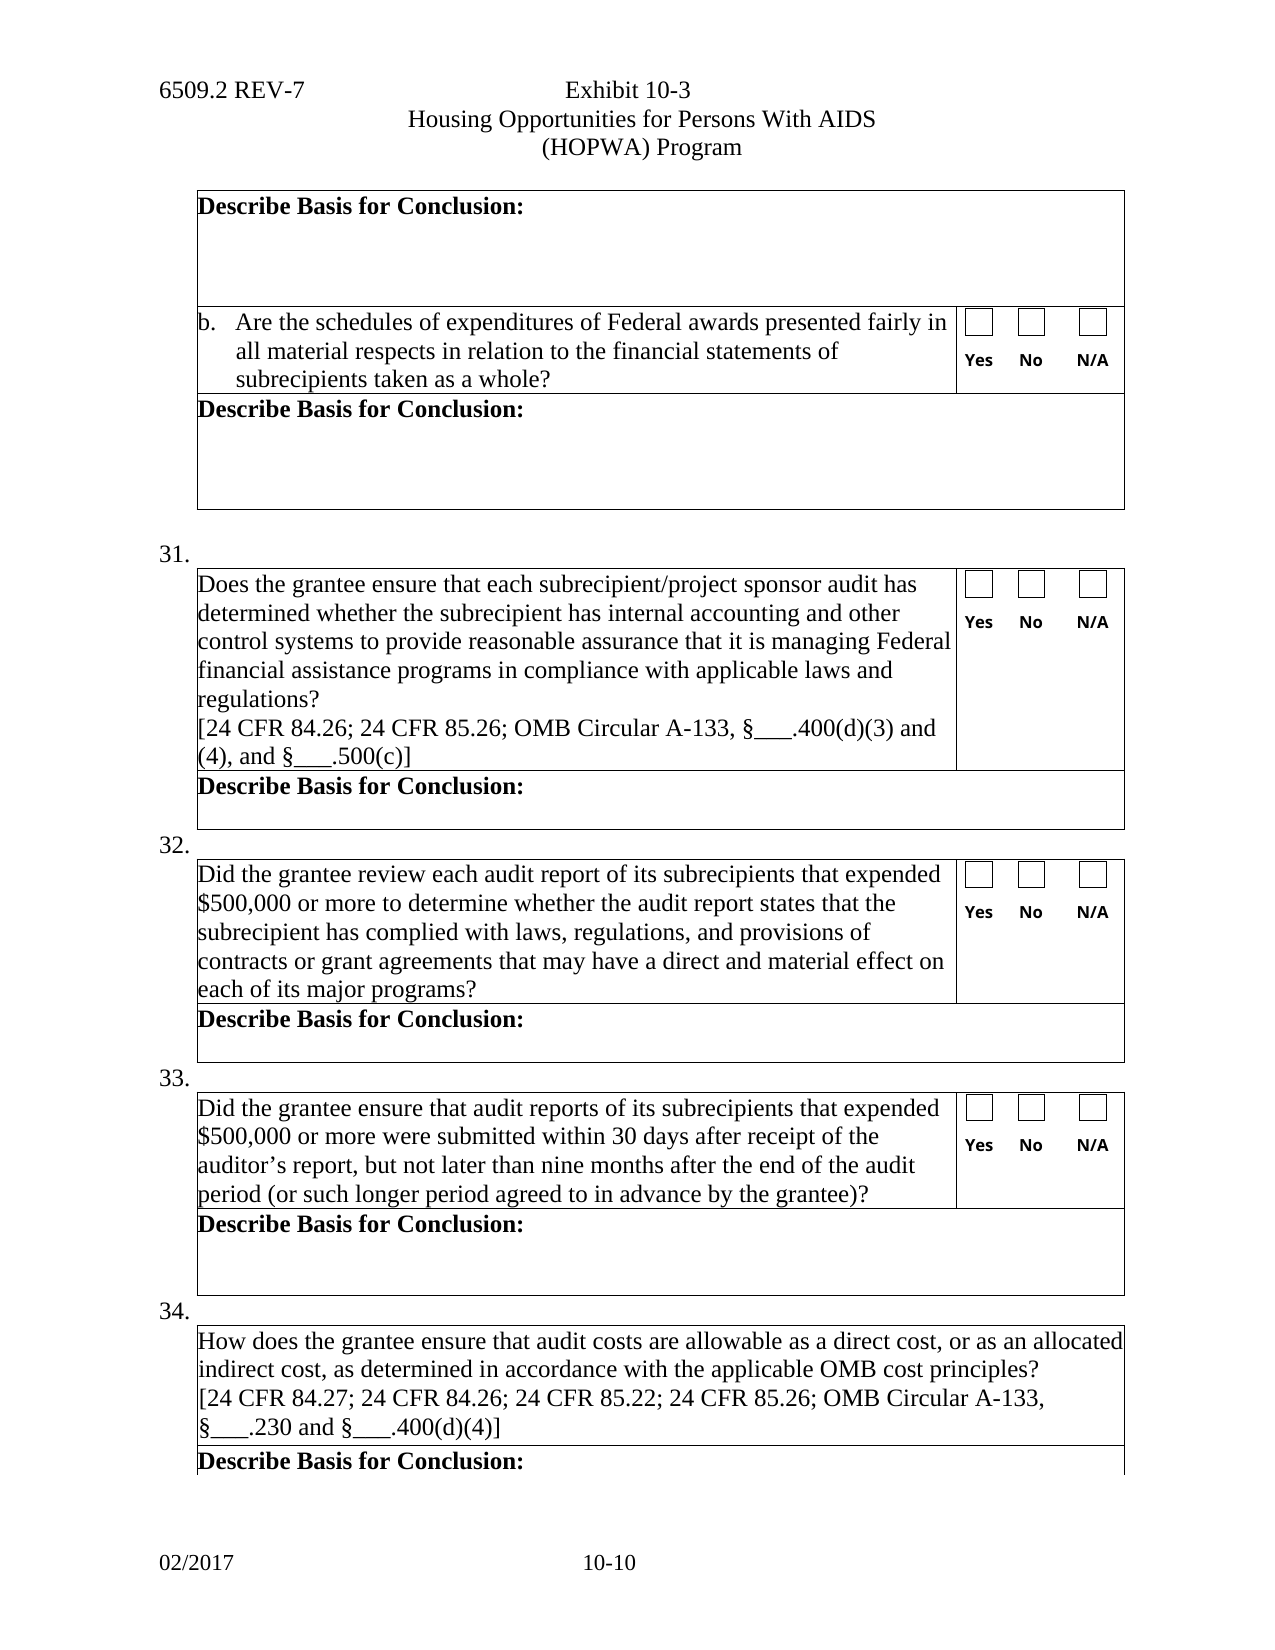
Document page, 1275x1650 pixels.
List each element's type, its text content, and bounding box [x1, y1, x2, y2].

table_cell Describe Basis for Conclusion: [198, 1446, 1124, 1474]
table_header Does the grantee ensure that each subrecipient/project sponsor audit has determined whether the subrecipient has internal accounting and other control systems to provide reasonable assurance that it is managing Federal financial assistance programs in compliance with applicable laws and regulations? [24 CFR 84.26; 24 CFR 85.26; OMB Circular A-133, §___.400(d)(3) and (4), and §___.500(c)] [198, 569, 956, 770]
table_header [957, 860, 1124, 1003]
table_cell Describe Basis for Conclusion: [198, 1209, 1124, 1295]
table_cell Describe Basis for Conclusion: [198, 394, 1124, 509]
table_cell Describe Basis for Conclusion: [198, 1004, 1124, 1062]
table_header How does the grantee ensure that audit costs are allowable as a direct cost, or as an allocated indirect cost, as determined in accordance with the applicable OMB cost principles? [24 CFR 84.27; 24 CFR 84.26; 24 CFR 85.22; 24 CFR 85.26; OMB Circular A-133, §___.230 and §___.400(d)(4)] [198, 1326, 1124, 1445]
table_header [957, 569, 1124, 770]
list 32. [159, 830, 1125, 858]
list 33. [159, 1063, 1125, 1092]
table_header Did the grantee review each audit report of its subrecipients that expended $500,000 or more to determine whether the audit report states that the subrecipient has complied with laws, regulations, and provisions of contracts or grant agreements that may have a direct and material effect on each of its major programs? [198, 860, 956, 1003]
table_cell b. Are the schedules of expenditures of Federal awards presented fairly in all material respects in relation to the financial statements of subrecipients taken as a whole? [198, 307, 956, 393]
table_header Did the grantee ensure that audit reports of its subrecipients that expended $500,000 or more were submitted within 30 days after receipt of the auditor’s report, but not later than nine months after the end of the audit period (or such longer period agreed to in advance by the grantee)? [198, 1093, 956, 1208]
list 34. [159, 1296, 1125, 1325]
list 31. [159, 539, 1125, 568]
table_cell [957, 307, 1124, 393]
table_cell Describe Basis for Conclusion: [198, 191, 1124, 306]
table_header [957, 1093, 1124, 1208]
table_cell Describe Basis for Conclusion: [198, 771, 1124, 829]
